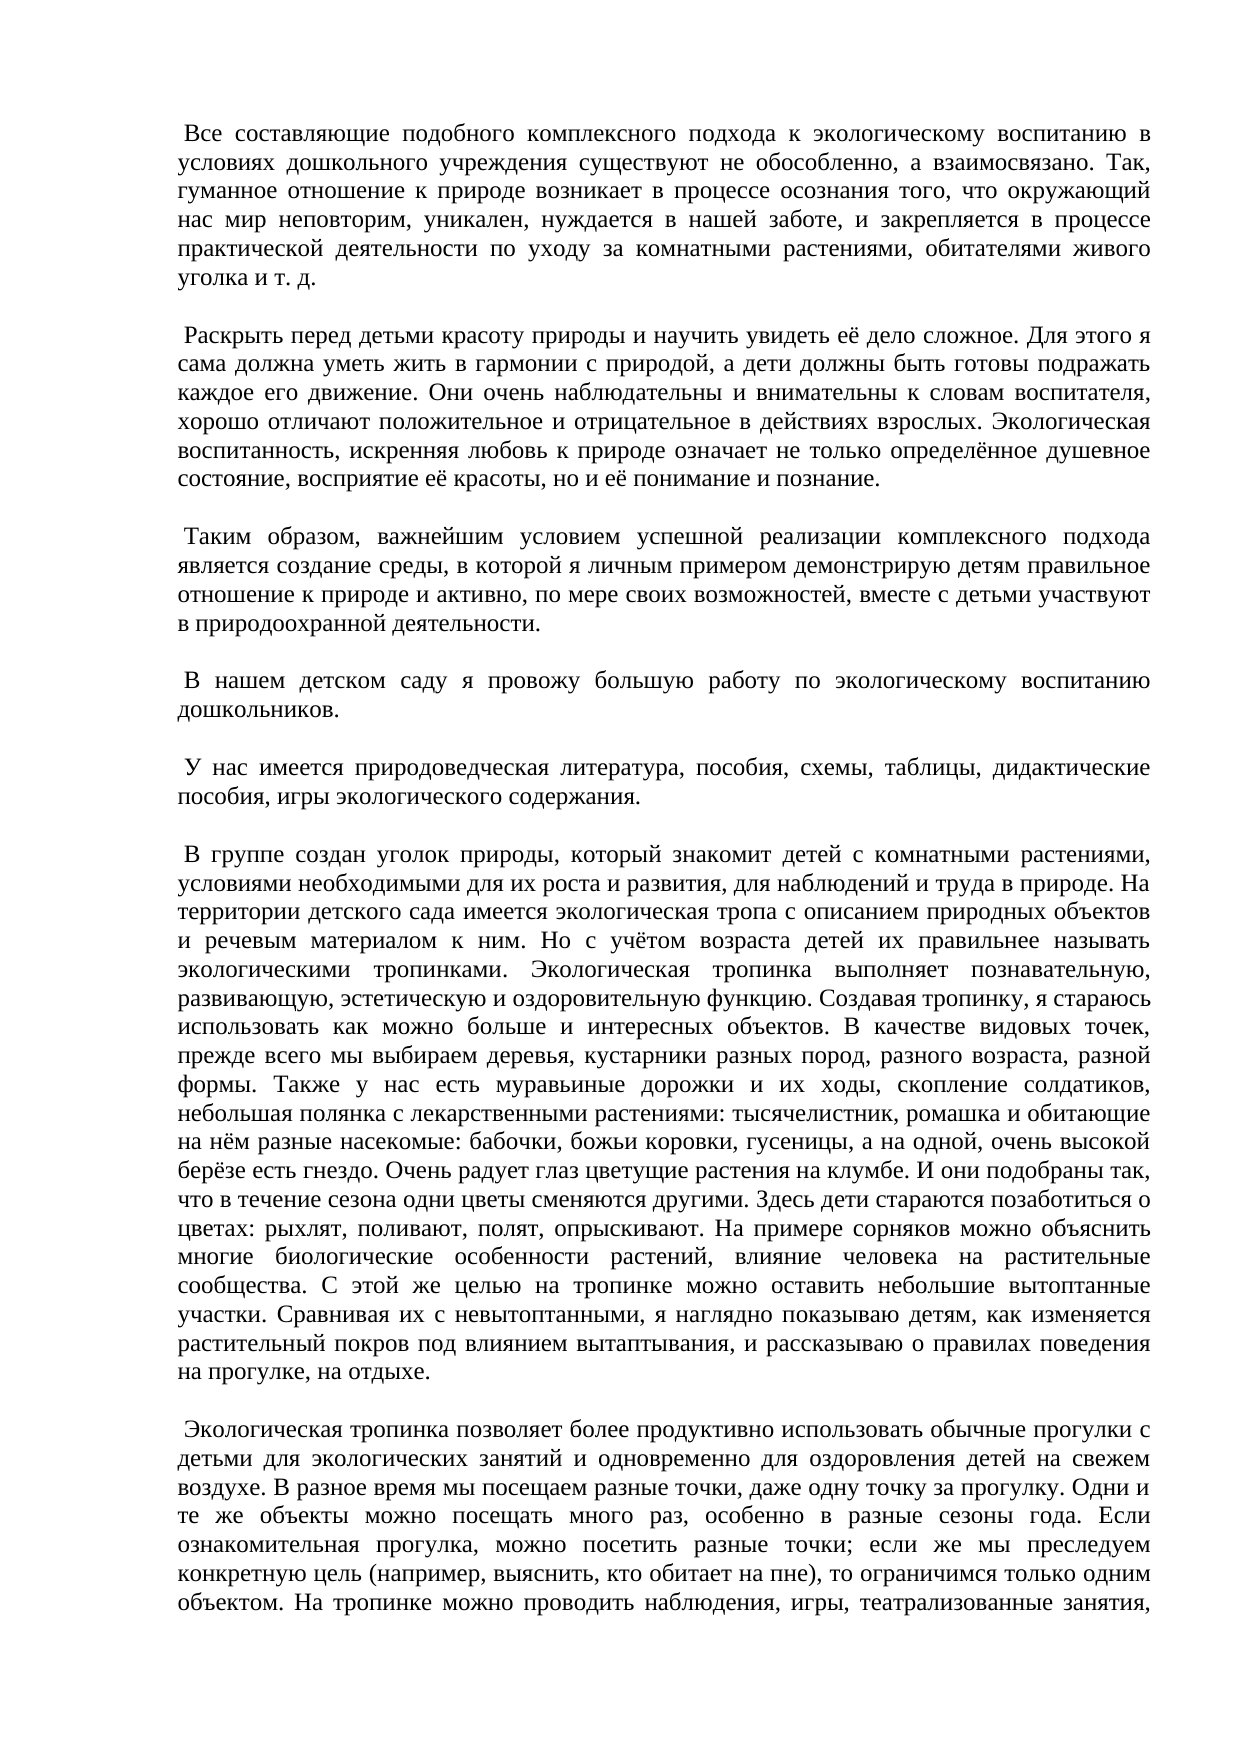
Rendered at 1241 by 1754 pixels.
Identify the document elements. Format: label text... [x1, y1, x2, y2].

list участие детей в посильной для них деятельности по уходу за растениями и животными, по охране и защите природы. [215, 118, 1152, 176]
text Все составляющие подобного комплексного подхода к экологическому воспитанию в условиях дошкольного учреждения существуют не обособленно, а взаимосвязано. Так, гуманное отношение к природе возникает в процессе осознания того, что окружающий нас мир неповторим, уникален, нуждается в нашей заботе, и закрепляется в процессе практической деятельности по уходу за комнатными растениями, обитателями живого уголка и т. д. [177, 205, 1152, 377]
text Таким образом, важнейшим условием успешной реализации комплексного подхода является создание среды, в которой я личным примером демонстрирую детям правильное отношение к природе и активно, по мере своих возможностей, вместе с детьми участвуют в природоохранной деятельности. [177, 608, 1152, 723]
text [177, 1501, 1152, 1616]
text У нас имеется природоведческая литература, пособия, схемы, таблицы, дидактические пособия, игры экологического содержания. [177, 839, 1152, 896]
text В группе создан уголок природы, который знакомит детей с комнатными растениями, условиями необходимыми для их роста и развития, для наблюдений и труда в природе. На территории детского сада имеется экологическая тропа с описанием природных объектов и речевым материалом к ним. Но с учётом возраста детей их правильнее называть экологическими тропинками. Экологическая тропинка выполняет познавательную, развивающую, эстетическую и оздоровительную функцию. Создавая тропинку, я стараюсь использовать как можно больше и интересных объектов. В качестве видовых точек, прежде всего мы выбираем деревья, кустарники разных пород, разного возраста, разной формы. Также у нас есть муравьиные дорожки и их ходы, скопление солдатиков, небольшая полянка с лекарственными растениями: тысячелистник, ромашка и обитающие на нём разные насекомые: бабочки, божьи коровки, гусеницы, а на одной, очень высокой берёзе есть гнездо. Очень радует глаз цветущие растения на клумбе. И они подобраны так, что в течение сезона одни цветы сменяются другими. Здесь дети стараются позаботиться о цветах: рыхлят, поливают, полят, опрыскивают. На примере сорняков можно объяснить многие биологические особенности растений, влияние человека на растительные сообщества. С этой же целью на тропинке можно оставить небольшие вытоптанные участки. Сравнивая их с невытоптанными, я наглядно показываю детям, как изменяется растительный покров под влиянием вытаптывания, и рассказываю о правилах поведения на прогулке, на отдыхе. [177, 926, 1152, 1472]
text Раскрыть перед детьми красоту природы и научить увидеть её дело сложное. Для этого я сама должна уметь жить в гармонии с природой, а дети должны быть готовы подражать каждое его движение. Они очень наблюдательны и внимательны к словам воспитателя, хорошо отличают положительное и отрицательное в действиях взрослых. Экологическая воспитанность, искренняя любовь к природе означает не только определённое душевное состояние, восприятие её красоты, но и её понимание и познание. [177, 406, 1152, 579]
text В нашем детском саду я провожу большую работу по экологическому воспитанию дошкольников. [177, 752, 1152, 810]
